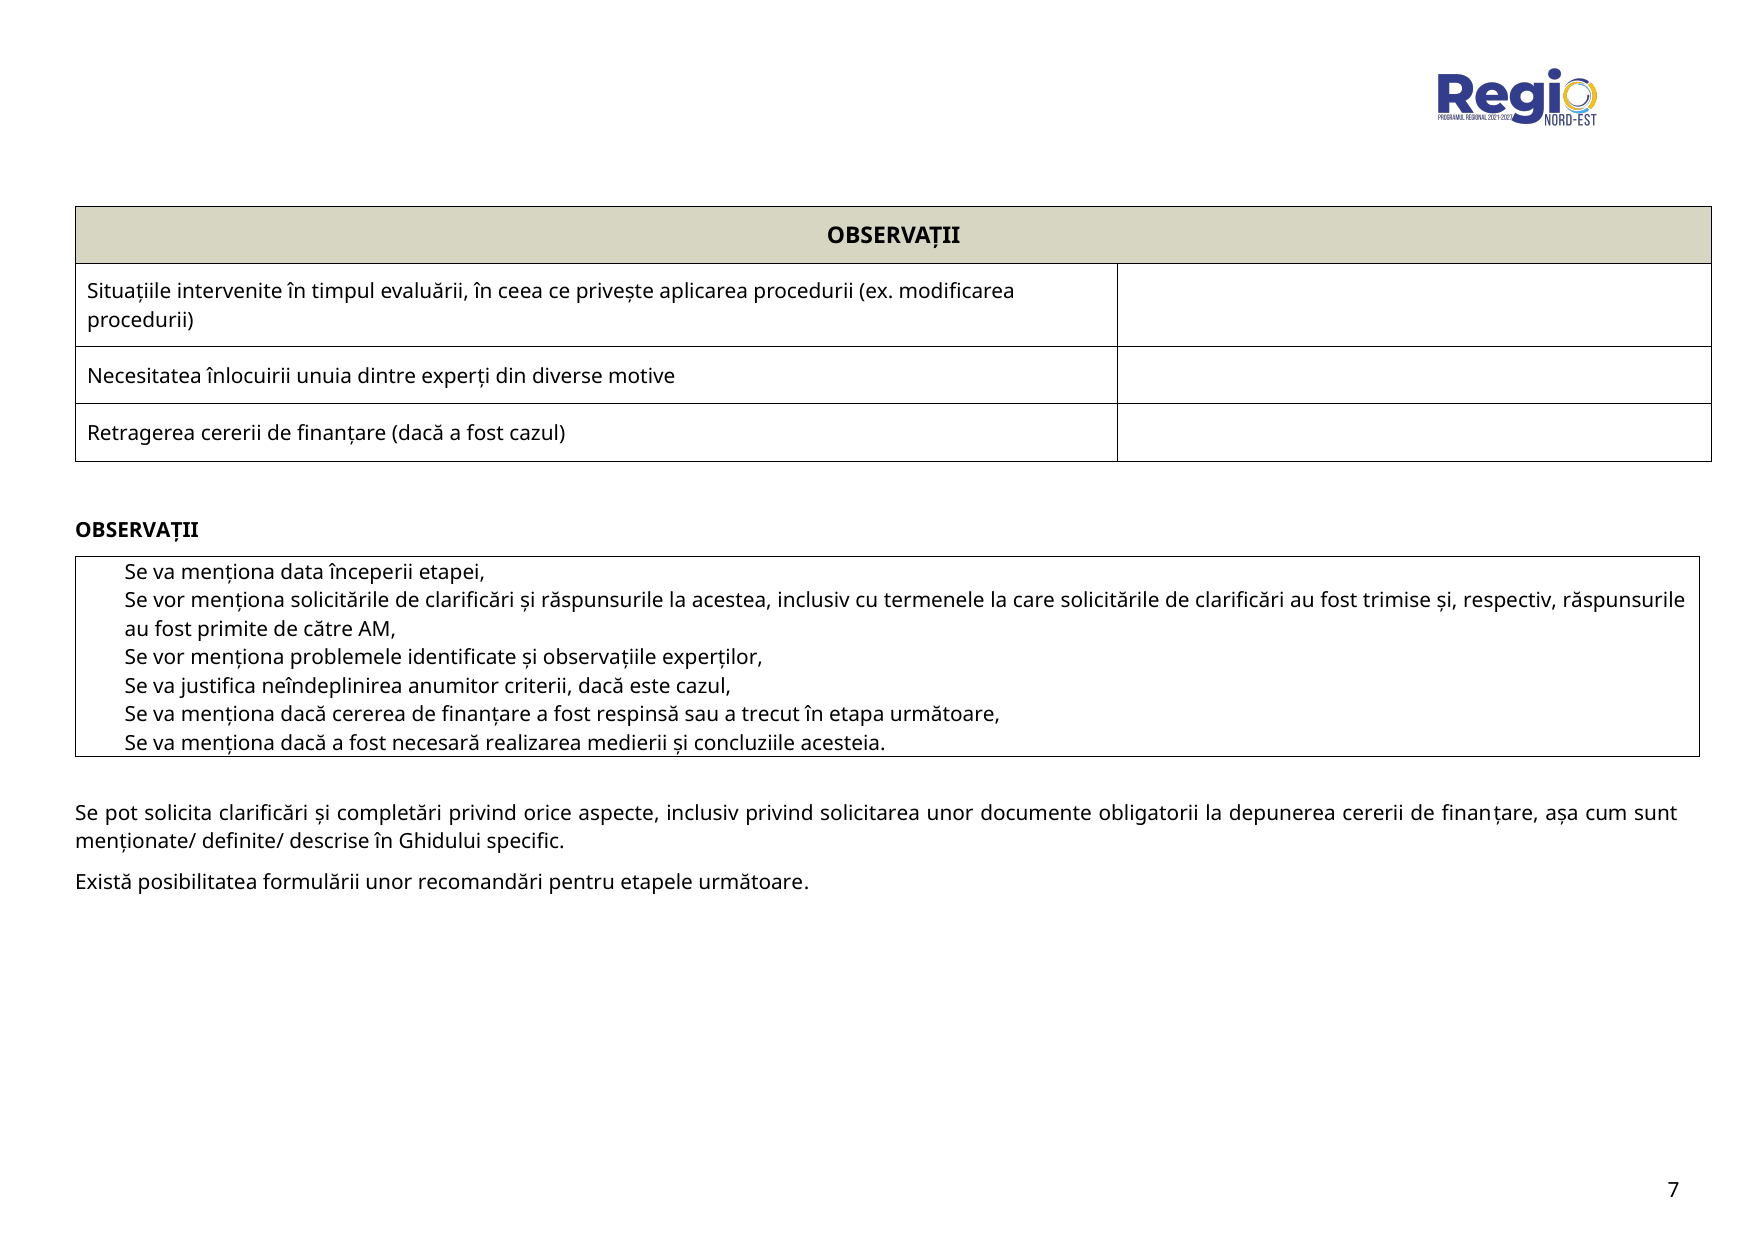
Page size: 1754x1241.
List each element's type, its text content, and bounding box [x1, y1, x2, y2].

picture [1435, 64, 1600, 129]
text Se pot solicita clarificări și completări privind orice aspecte, inclusiv privind solicitarea unor documente obligatorii la depunerea cererii de finanțare, așa cum sunt menționate/ definite/ descrise în Ghidului specific. [75, 798, 1679, 855]
table_cell Situațiile intervenite în timpul evaluării, în ceea ce privește aplicarea procedurii (ex. modificarea procedurii) [76, 264, 1117, 346]
table_cell Retragerea cererii de finanțare (dacă a fost cazul) [76, 404, 1117, 461]
table_header Se va menționa data începerii etapei, Se vor menționa solicitările de clarificări și răspunsurile la acestea, inclusiv cu termenele la care solicitările de clarificări au fost trimise și, respectiv, răspunsurile au fost primite de către AM, Se vor menționa problemele identificate și observațiile experților, Se va justifica neîndeplinirea anumitor criterii, dacă este cazul, Se va menționa dacă cererea de finanțare a fost respinsă sau a trecut în etapa următoare, Se va menționa dacă a fost necesară realizarea medierii și concluziile acesteia. [76, 557, 1699, 756]
table_cell [1118, 347, 1711, 403]
text OBSERVAȚII [75, 515, 1679, 543]
table_cell Necesitatea înlocuirii unuia dintre experți din diverse motive [76, 347, 1117, 403]
table_header OBSERVAȚII [76, 207, 1711, 263]
text Există posibilitatea formulării unor recomandări pentru etapele următoare. [75, 867, 1679, 896]
table_cell [1118, 404, 1711, 461]
table_cell [1118, 264, 1711, 346]
